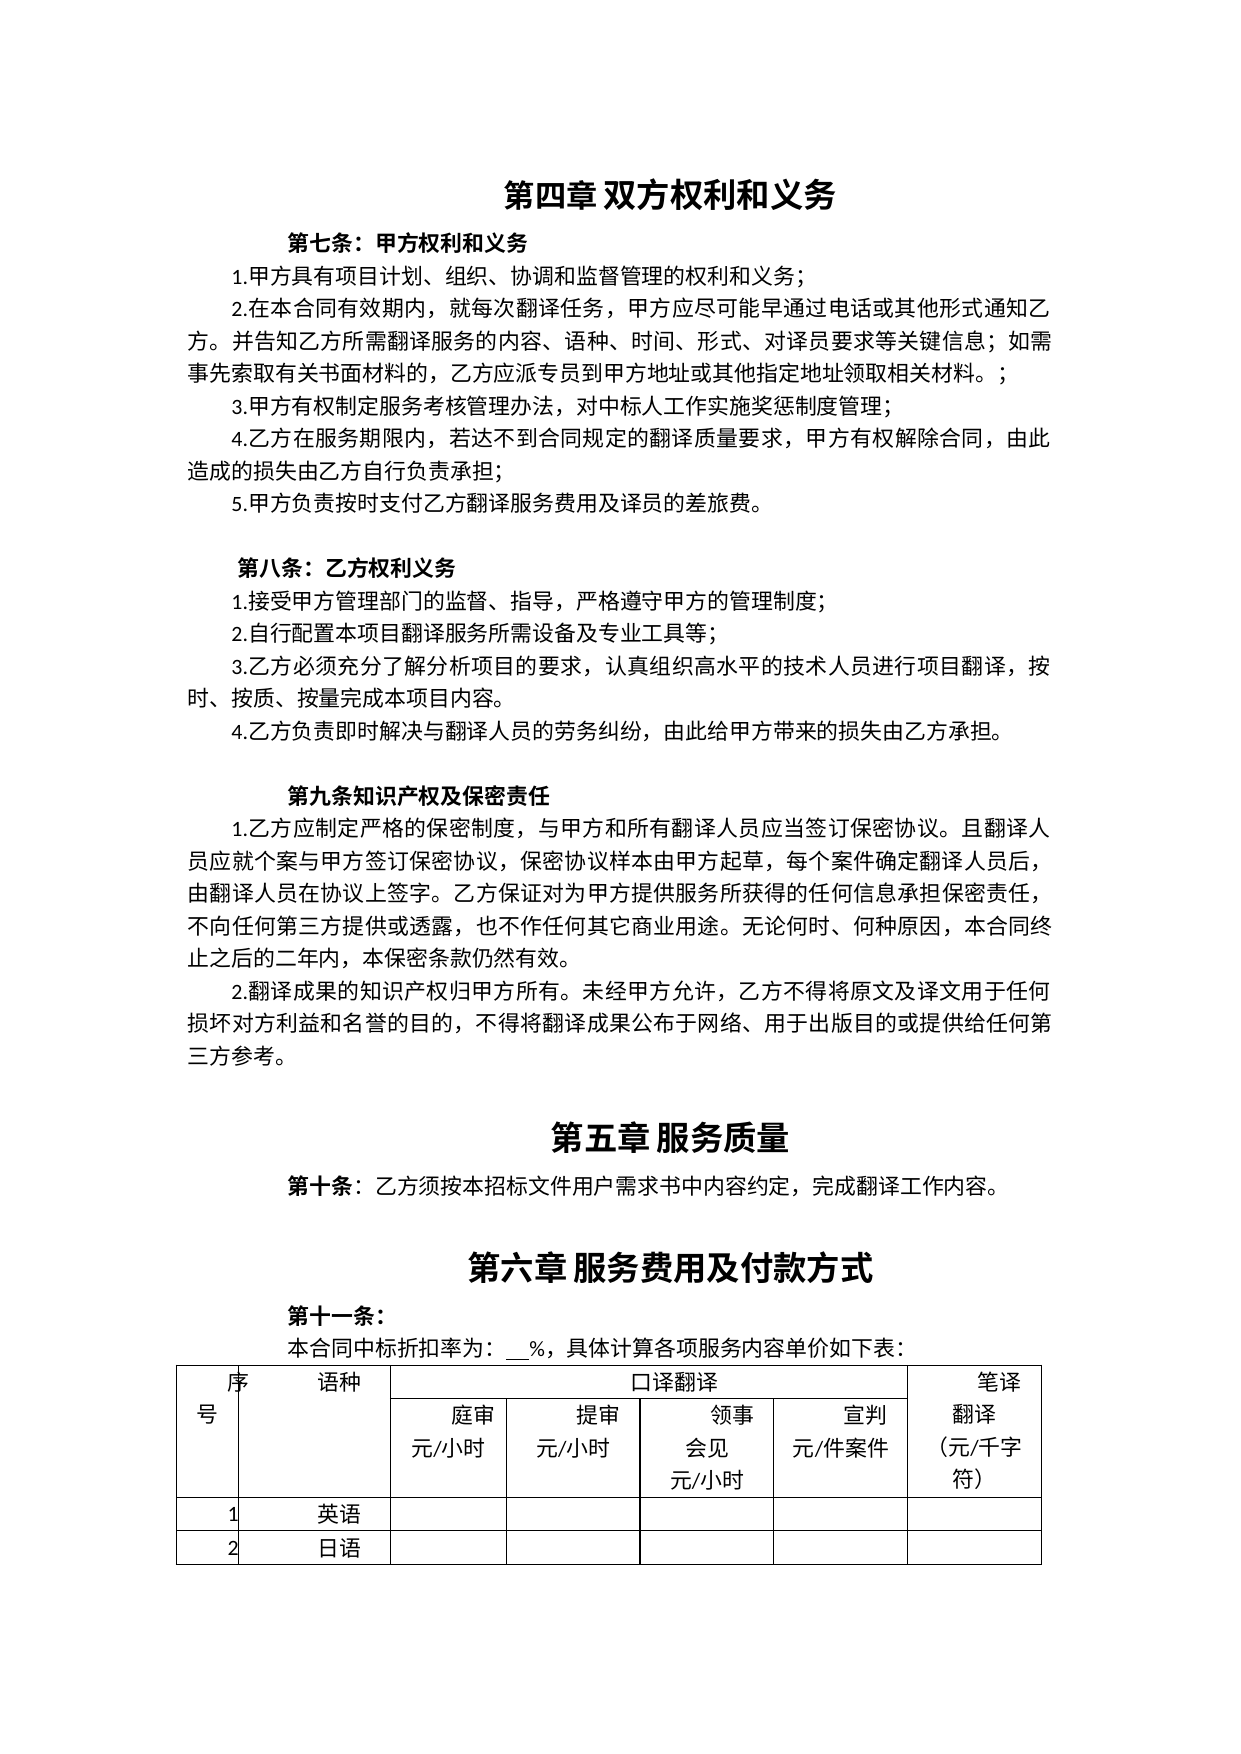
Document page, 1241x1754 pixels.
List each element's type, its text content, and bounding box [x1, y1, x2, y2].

text 第八条：乙方权利义务 [237, 519, 1053, 584]
table_cell 英语 [239, 1498, 390, 1530]
text 1.乙方应制定严格的保密制度，与甲方和所有翻译人员应当签订保密协议。且翻译人员应就个案与甲方签订保密协议，保密协议样本由甲方起草，每个案件确定翻译人员后，由翻译人员在协议上签字。乙方保证对为甲方提供服务所获得的任何信息承担保密责任，不向任何第三方提供或透露，也不作任何其它商业用途。无论何时、何种原因，本合同终止之后的二年内，本保密条款仍然有效。 [187, 812, 1053, 974]
table_cell 2 [177, 1531, 238, 1564]
text 2.自行配置本项目翻译服务所需设备及专业工具等； [187, 617, 1053, 649]
table_cell 庭审 元/小时 [391, 1399, 506, 1497]
table_cell [908, 1531, 1041, 1564]
table_cell 日语 [239, 1531, 390, 1564]
text 2.翻译成果的知识产权归甲方所有。未经甲方允许，乙方不得将原文及译文用于任何损坏对方利益和名誉的目的，不得将翻译成果公布于网络、用于出版目的或提供给任何第三方参考。 [187, 974, 1053, 1072]
table_cell [774, 1531, 907, 1564]
text 本合同中标折扣率为： %，具体计算各项服务内容单价如下表： [237, 1332, 1053, 1364]
text 4.乙方负责即时解决与翻译人员的劳务纠纷，由此给甲方带来的损失由乙方承担。 [187, 714, 1053, 747]
table_header 语种 [239, 1366, 390, 1497]
text 3.乙方必须充分了解分析项目的要求，认真组织高水平的技术人员进行项目翻译，按时、按质、按量完成本项目内容。 [187, 649, 1053, 714]
text 第四章 双方权利和义务 [237, 162, 1053, 227]
table_header 序号 [177, 1366, 238, 1497]
table_cell [641, 1531, 773, 1564]
table_cell 1 [177, 1498, 238, 1530]
table_cell 宣判 元/件案件 [774, 1399, 907, 1497]
table_cell 领事会见 元/小时 [641, 1399, 773, 1497]
text 第七条：甲方权利和义务 [237, 227, 1053, 259]
table_cell 提审 元/小时 [507, 1399, 639, 1497]
text 第六章 服务费用及付款方式 [237, 1234, 1053, 1299]
text 1.甲方具有项目计划、组织、协调和监督管理的权利和义务； [187, 259, 1053, 292]
text 第五章 服务质量 [237, 1104, 1053, 1169]
table_cell [507, 1498, 639, 1530]
text 2.在本合同有效期内，就每次翻译任务，甲方应尽可能早通过电话或其他形式通知乙方。并告知乙方所需翻译服务的内容、语种、时间、形式、对译员要求等关键信息；如需事先索取有关书面材料的，乙方应派专员到甲方地址或其他指定地址领取相关材料。； [187, 292, 1053, 389]
table_cell [774, 1498, 907, 1530]
table_cell [641, 1498, 773, 1530]
table_header 口译翻译 [391, 1366, 907, 1398]
table_cell [908, 1498, 1041, 1530]
text 第十条：乙方须按本招标文件用户需求书中内容约定，完成翻译工作内容。 [237, 1169, 1053, 1202]
table_cell [391, 1531, 506, 1564]
table_header 笔译翻译 （元/千字符） [908, 1366, 1041, 1497]
text 5.甲方负责按时支付乙方翻译服务费用及译员的差旅费。 [187, 487, 1053, 519]
table_cell [391, 1498, 506, 1530]
text 1.接受甲方管理部门的监督、指导，严格遵守甲方的管理制度； [187, 584, 1053, 617]
text 第十一条： [237, 1299, 1053, 1332]
text 第九条知识产权及保密责任 [237, 779, 1053, 812]
text 4.乙方在服务期限内，若达不到合同规定的翻译质量要求，甲方有权解除合同，由此造成的损失由乙方自行负责承担； [187, 422, 1053, 487]
table_cell [507, 1531, 639, 1564]
text 3.甲方有权制定服务考核管理办法，对中标人工作实施奖惩制度管理； [187, 389, 1053, 422]
